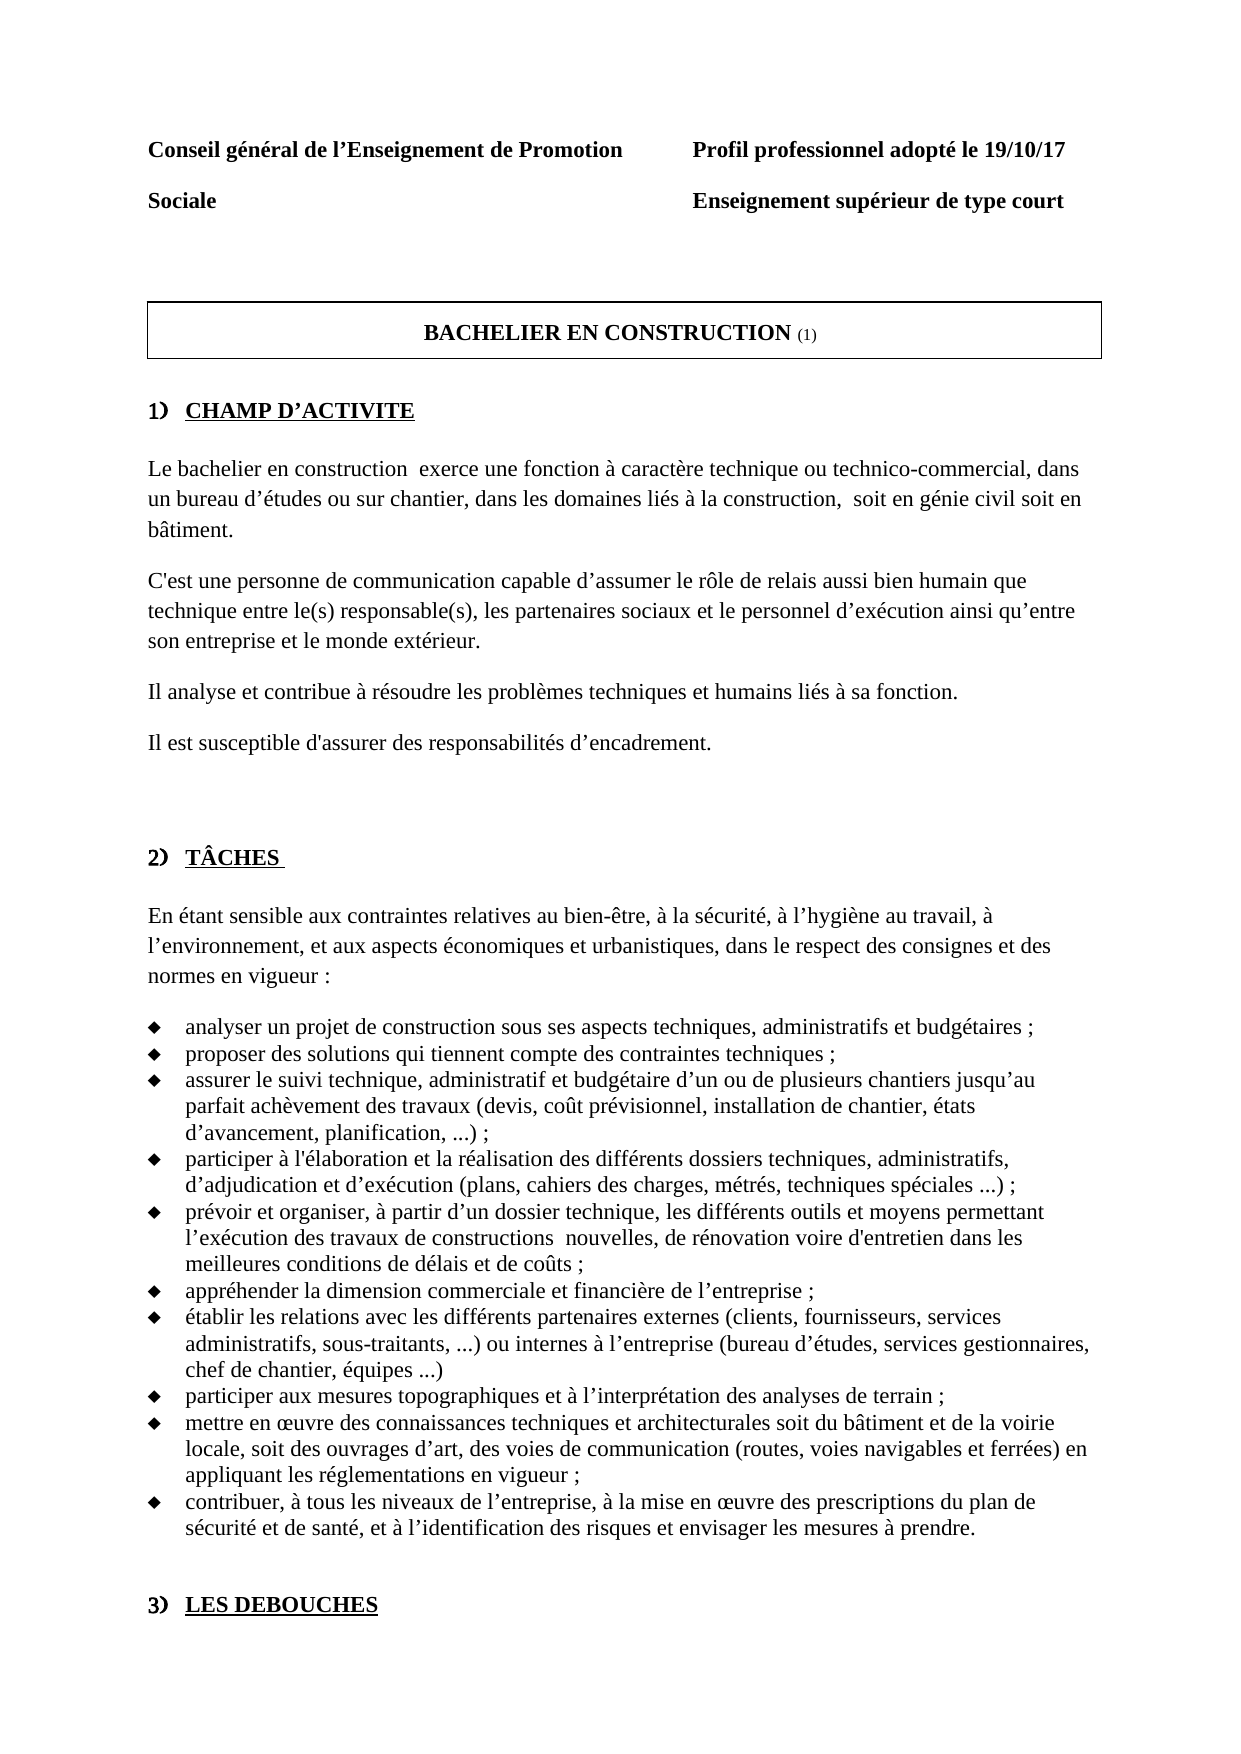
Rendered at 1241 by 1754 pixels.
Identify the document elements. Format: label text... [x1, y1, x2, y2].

text C'est une personne de communication capable d’assumer le rôle de relais aussi bien humain que technique entre le(s) responsable(s), les partenaires sociaux et le personnel d’exécution ainsi qu’entre son entreprise et le monde extérieur. [148, 567, 1092, 653]
list proposer des solutions qui tiennent compte des contraintes techniques ; [148, 1040, 1092, 1066]
text En étant sensible aux contraintes relatives au bien-être, à la sécurité, à l’hygiène au travail, à l’environnement, et aux aspects économiques et urbanistiques, dans le respect des consignes et des normes en vigueur : [148, 902, 1092, 989]
list assurer le suivi technique, administratif et budgétaire d’un ou de plusieurs chantiers jusqu’au parfait achèvement des travaux (devis, coût prévisionnel, installation de chantier, états d’avancement, planification, ...) ; [148, 1066, 1092, 1145]
list établir les relations avec les différents partenaires externes (clients, fournisseurs, services administratifs, sous-traitants, ...) ou internes à l’entreprise (bureau d’études, services gestionnaires, chef de chantier, équipes ...) [148, 1303, 1092, 1382]
list CHAMP D’ACTIVITE [148, 397, 1092, 423]
list prévoir et organiser, à partir d’un dossier technique, les différents outils et moyens permettant l’exécution des travaux de constructions nouvelles, de rénovation voire d'entretien dans les meilleures conditions de délais et de coûts ; [148, 1198, 1092, 1277]
text BACHELIER EN CONSTRUCTION (1) [148, 303, 1101, 358]
list participer à l'élaboration et la réalisation des différents dossiers techniques, administratifs, d’adjudication et d’exécution (plans, cahiers des charges, métrés, techniques spéciales ...) ; [148, 1145, 1092, 1198]
list analyser un projet de construction sous ses aspects techniques, administratifs et budgétaires ; [148, 1013, 1092, 1040]
list mettre en œuvre des connaissances techniques et architecturales soit du bâtiment et de la voirie locale, soit des ouvrages d’art, des voies de communication (routes, voies navigables et ferrées) en appliquant les réglementations en vigueur ; [148, 1409, 1092, 1488]
list TÂCHES [148, 844, 1092, 870]
list participer aux mesures topographiques et à l’interprétation des analyses de terrain ; [148, 1382, 1092, 1409]
text Conseil général de l’Enseignement de Promotion Profil professionnel adopté le 19/10/17 [148, 136, 1092, 162]
list appréhender la dimension commerciale et financière de l’entreprise ; [148, 1277, 1092, 1303]
text Il analyse et contribue à résoudre les problèmes techniques et humains liés à sa fonction. [148, 678, 1092, 704]
text Le bachelier en construction exerce une fonction à caractère technique ou technico-commercial, dans un bureau d’études ou sur chantier, dans les domaines liés à la construction, soit en génie civil soit en bâtiment. [148, 455, 1092, 542]
text Sociale Enseignement supérieur de type court [148, 187, 1092, 213]
list LES DEBOUCHES [148, 1591, 1092, 1618]
list contribuer, à tous les niveaux de l’entreprise, à la mise en œuvre des prescriptions du plan de sécurité et de santé, et à l’identification des risques et envisager les mesures à prendre. [148, 1488, 1092, 1540]
text Il est susceptible d'assurer des responsabilités d’encadrement. [148, 729, 1092, 756]
